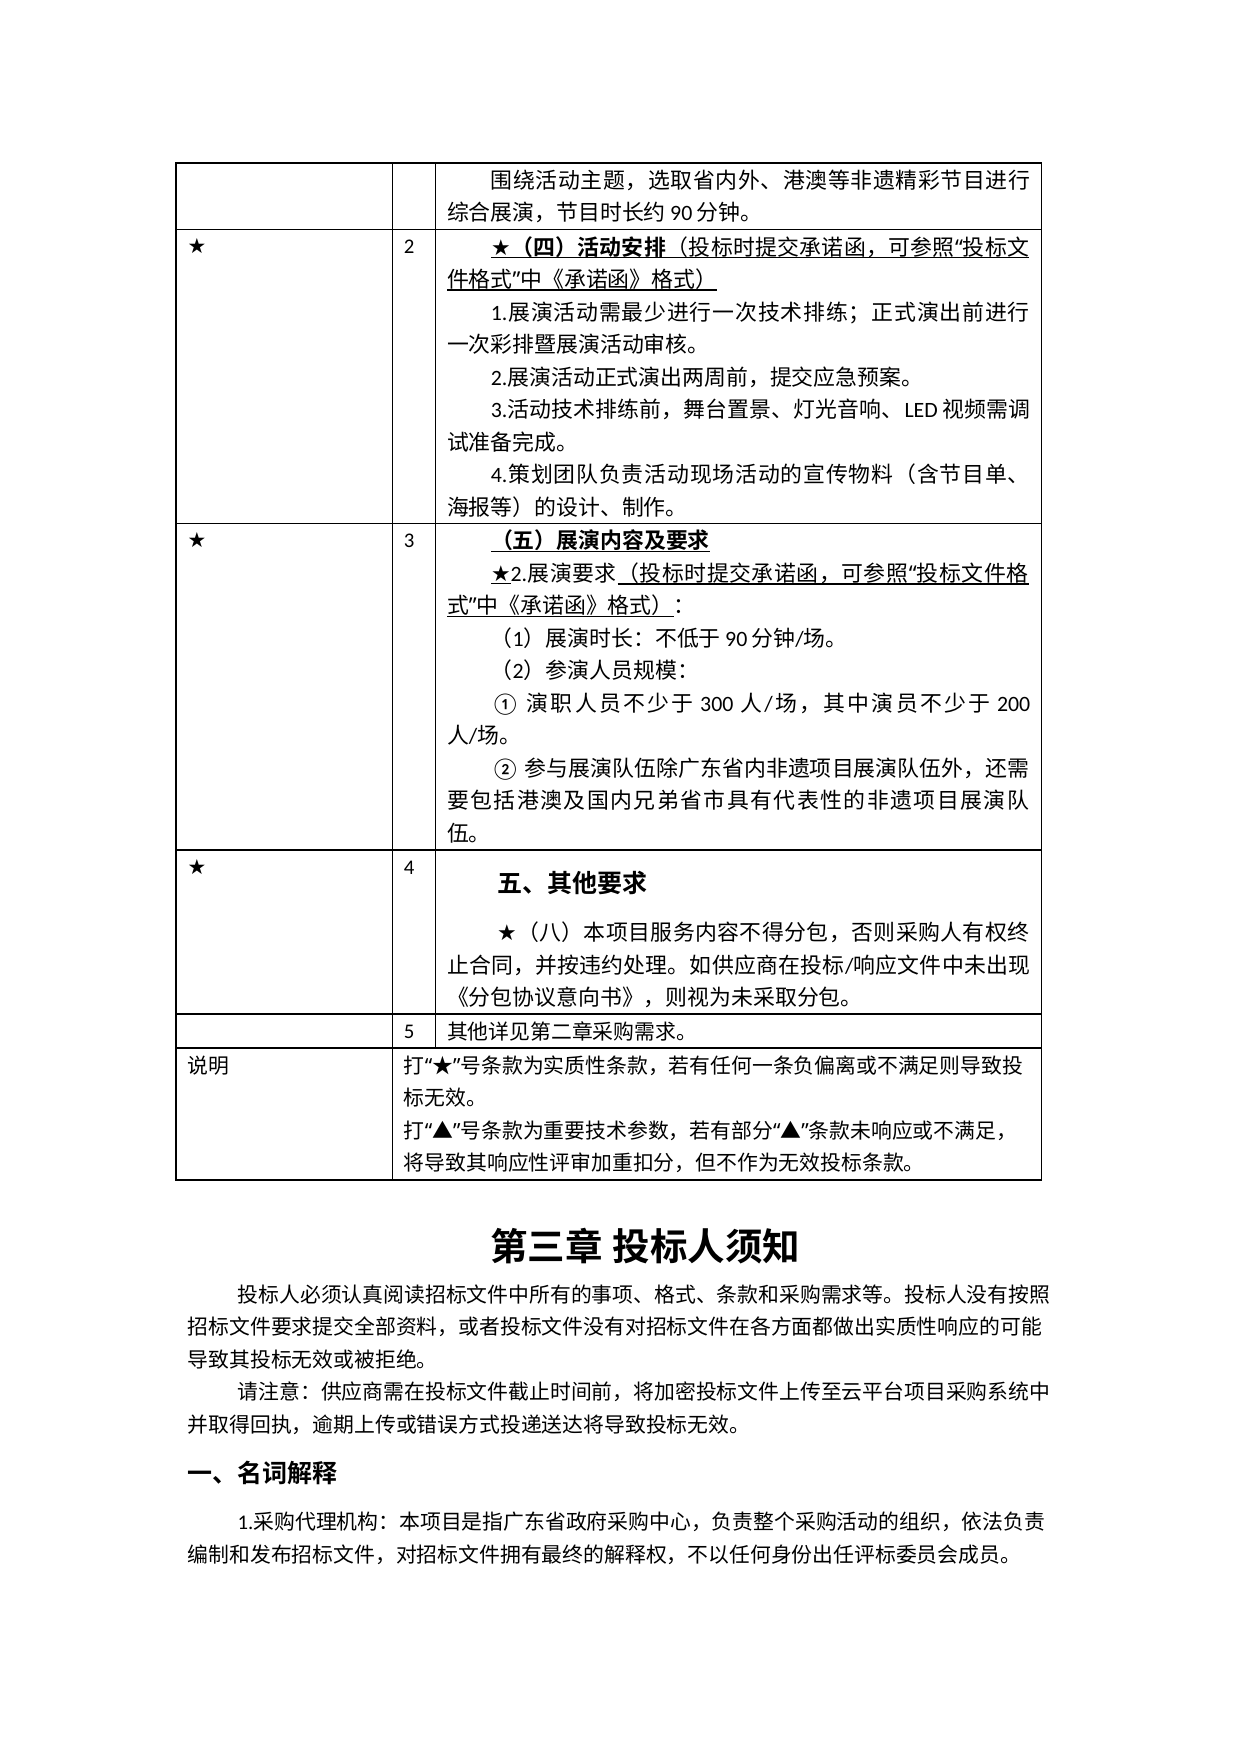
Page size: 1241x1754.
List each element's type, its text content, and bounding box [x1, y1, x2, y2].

table_cell 3 [393, 524, 435, 849]
table_cell ★ [177, 524, 392, 849]
table_cell 五、其他要求 ★（八）本项目服务内容不得分包，否则采购人有权终止合同，并按违约处理。如供应商在投标/响应文件中未出现《分包协议意向书》，则视为未采取分包。 [436, 851, 1041, 1013]
table_cell ★（四）活动安排（投标时提交承诺函，可参照“投标文件格式”中《承诺函》格式） 1.展演活动需最少进行一次技术排练；正式演出前进行一次彩排暨展演活动审核。 2.展演活动正式演出两周前，提交应急预案。 3.活动技术排练前，舞台置景、灯光音响、LED视频需调试准备完成。 4.策划团队负责活动现场活动的宣传物料（含节目单、海报等）的设计、制作。 [436, 230, 1041, 523]
table_cell 1 [393, 164, 435, 228]
table_cell ★ [177, 164, 392, 228]
text 一、名词解释 [187, 1440, 1053, 1505]
table_cell ★ [177, 230, 392, 523]
table_cell 说明 [177, 1049, 392, 1179]
table_cell 其他详见第二章采购需求。 [436, 1015, 1041, 1047]
table_cell ★ [177, 851, 392, 1013]
text 请注意：供应商需在投标文件截止时间前，将加密投标文件上传至云平台项目采购系统中并取得回执，逾期上传或错误方式投递送达将导致投标无效。 [187, 1375, 1053, 1440]
text 第三章 投标人须知 [187, 1213, 1053, 1278]
table_cell 5 [393, 1015, 435, 1047]
text 投标人必须认真阅读招标文件中所有的事项、格式、条款和采购需求等。投标人没有按照招标文件要求提交全部资料，或者投标文件没有对招标文件在各方面都做出实质性响应的可能导致其投标无效或被拒绝。 [187, 1278, 1053, 1375]
table_cell 2 [393, 230, 435, 523]
table_cell 打“★”号条款为实质性条款，若有任何一条负偏离或不满足则导致投标无效。 打“▲”号条款为重要技术参数，若有部分“▲”条款未响应或不满足，将导致其响应性评审加重扣分，但不作为无效投标条款。 [393, 1049, 1041, 1179]
table_cell 4 [393, 851, 435, 1013]
table_cell [177, 1015, 392, 1047]
table_cell （五）展演内容及要求 ★2.展演要求（投标时提交承诺函，可参照“投标文件格式”中《承诺函》格式）： （1）展演时长：不低于90分钟/场。 （2）参演人员规模： ①演职人员不少于300人/场，其中演员不少于200人/场。 ②参与展演队伍除广东省内非遗项目展演队伍外，还需要包括港澳及国内兄弟省市具有代表性的非遗项目展演队伍。 [436, 524, 1041, 849]
text 1.采购代理机构：本项目是指广东省政府采购中心，负责整个采购活动的组织，依法负责编制和发布招标文件，对招标文件拥有最终的解释权，不以任何身份出任评标委员会成员。 [187, 1505, 1053, 1570]
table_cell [436, 164, 1041, 228]
